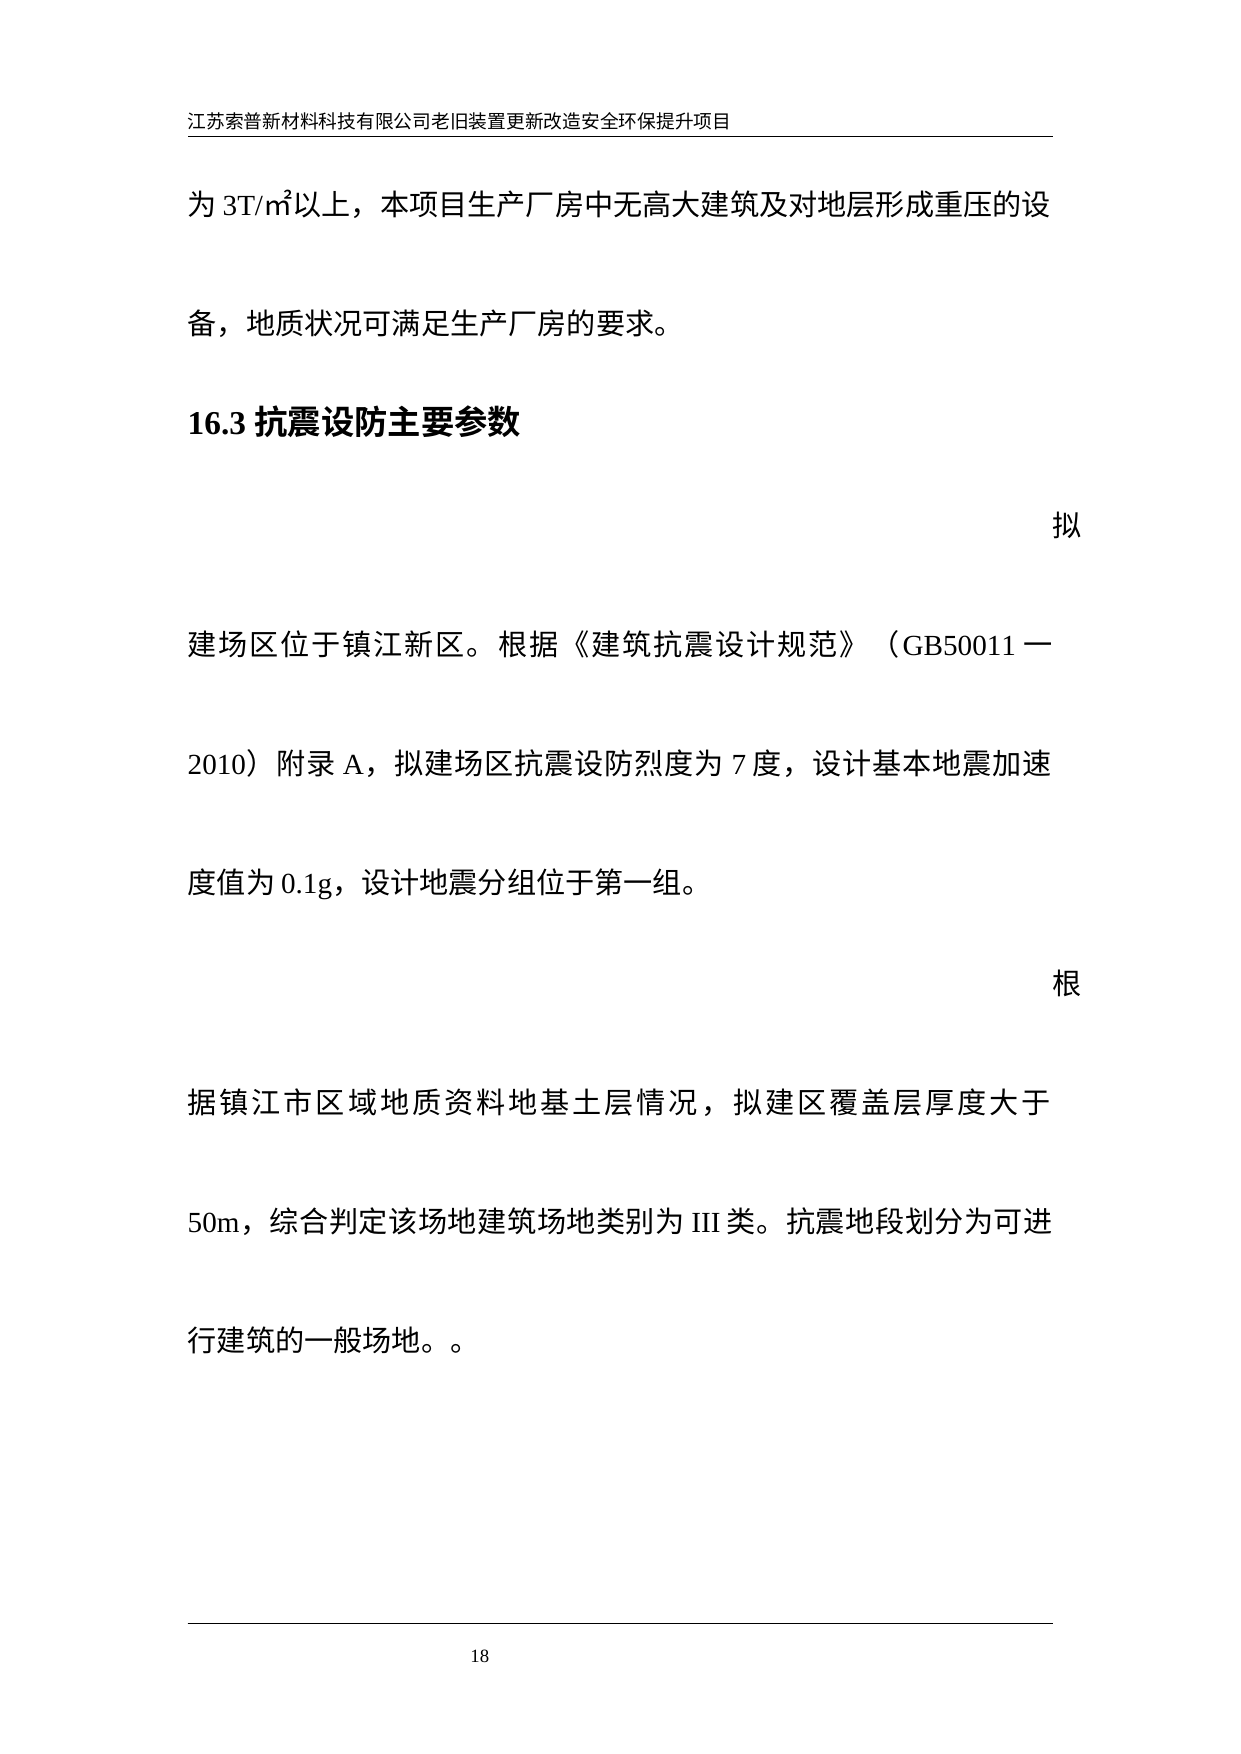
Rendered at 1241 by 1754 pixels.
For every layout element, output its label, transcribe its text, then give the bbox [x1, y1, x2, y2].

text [187, 163, 1053, 361]
text 根据镇江市区域地质资料地基土层情况，拟建区覆盖层厚度大于50m，综合判定该场地建筑场地类别为III类。抗震地段划分为可进行建筑的一般场地。。 [187, 942, 1053, 1378]
text 拟建场区位于镇江新区。根据《建筑抗震设计规范》（GB50011一2010）附录A，拟建场区抗震设防烈度为7度，设计基本地震加速度值为0.1g，设计地震分组位于第一组。 [187, 484, 1053, 921]
subtitle 抗震设防主要参数 [187, 382, 1053, 462]
